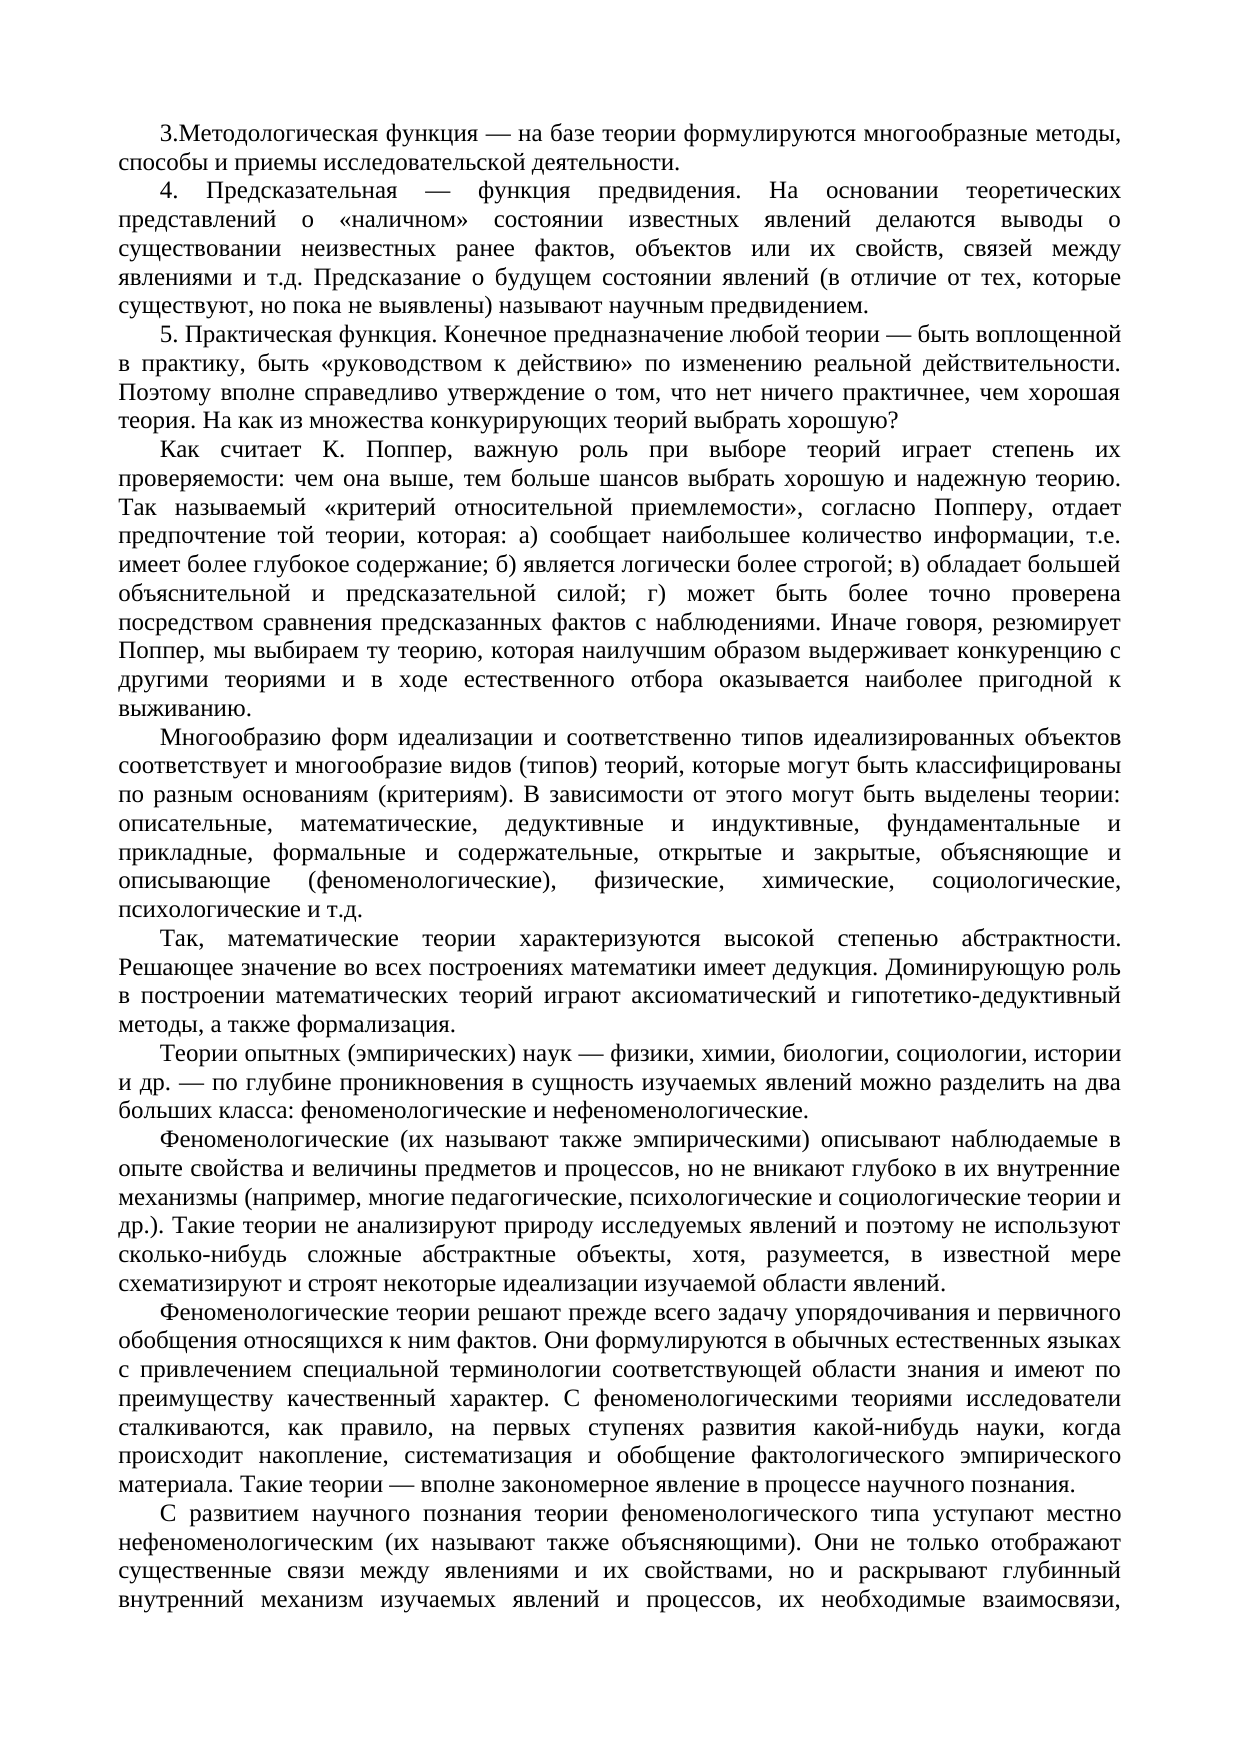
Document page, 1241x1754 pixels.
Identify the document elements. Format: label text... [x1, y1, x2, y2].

text 4. Предсказательная — функция предвидения. На основании теоретических представлений о «наличном» состоянии известных явлений делаются выводы о существовании неизвестных ранее фактов, объектов или их свойств, связей между явлениями и т.д. Предсказание о будущем состоянии явлений (в отличие от тех, которые существуют, но пока не выявлены) называют научным предвидением. [118, 176, 1122, 319]
text Как считает К. Поппер, важную роль при выборе теорий играет степень их проверяемости: чем она выше, тем больше шансов выбрать хорошую и надежную теорию. Так называемый «критерий относительной приемлемости», согласно Попперу, отдает предпочтение той теории, которая: а) сообщает наибольшее количество информации, т.е. имеет более глубокое содержание; б) является логически более строгой; в) обладает большей объяснительной и предсказательной силой; г) может быть более точно проверена посредством сравнения предсказанных фактов с наблюдениями. Иначе говоря, резюмирует Поппер, мы выбираем ту теорию, которая наилучшим образом выдерживает конкуренцию с другими теориями и в ходе естественного отбора оказывается наиболее пригодной к выживанию. [118, 434, 1122, 722]
text Феноменологические (их называют также эмпирическими) описывают наблюдаемые в опыте свойства и величины предметов и процессов, но не вникают глубоко в их внутренние механизмы (например, многие педагогические, психологические и социологические теории и др.). Такие теории не анализируют природу исследуемых явлений и поэтому не используют сколько-нибудь сложные абстрактные объекты, хотя, разумеется, в известной мере схематизируют и строят некоторые идеализации изучаемой области явлений. [118, 1124, 1122, 1297]
text 3.Методологическая функция — на базе теории формулируются многообразные методы, способы и приемы исследовательской деятельности. [118, 118, 1122, 176]
text Так, математические теории характеризуются высокой степенью абстрактности. Решающее значение во всех построениях математики имеет дедукция. Доминирующую роль в построении математических теорий играют аксиоматический и гипотетико-дедуктивный методы, а также формализация. [118, 923, 1122, 1038]
text Теории опытных (эмпирических) наук — физики, химии, биологии, социологии, истории и др. — по глубине проникновения в сущность изучаемых явлений можно разделить на два больших класса: феноменологические и нефеноменологические. [118, 1038, 1122, 1124]
text Многообразию форм идеализации и соответственно типов идеализированных объектов соответствует и многообразие видов (типов) теорий, которые могут быть классифицированы по разным основаниям (критериям). В зависимости от этого могут быть выделены теории: описательные, математические, дедуктивные и индуктивные, фундаментальные и прикладные, формальные и содержательные, открытые и закрытые, объясняющие и описывающие (феноменологические), физические, химические, социологические, психологические и т.д. [118, 722, 1122, 923]
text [118, 1498, 1122, 1613]
text Феноменологические теории решают прежде всего задачу упорядочивания и первичного обобщения относящихся к ним фактов. Они формулируются в обычных естественных языках с привлечением специальной терминологии соответствующей области знания и имеют по преимуществу качественный характер. С феноменологическими теориями исследователи сталкиваются, как правило, на первых ступенях развития какой-нибудь науки, когда происходит накопление, систематизация и обобщение фактологического эмпирического материала. Такие теории — вполне закономерное явление в процессе научного познания. [118, 1297, 1122, 1498]
text 5. Практическая функция. Конечное предназначение любой теории — быть воплощенной в практику, быть «руководством к действию» по изменению реальной действительности. Поэтому вполне справедливо утверждение о том, что нет ничего практичнее, чем хорошая теория. На как из множества конкурирующих теорий выбрать хорошую? [118, 319, 1122, 434]
